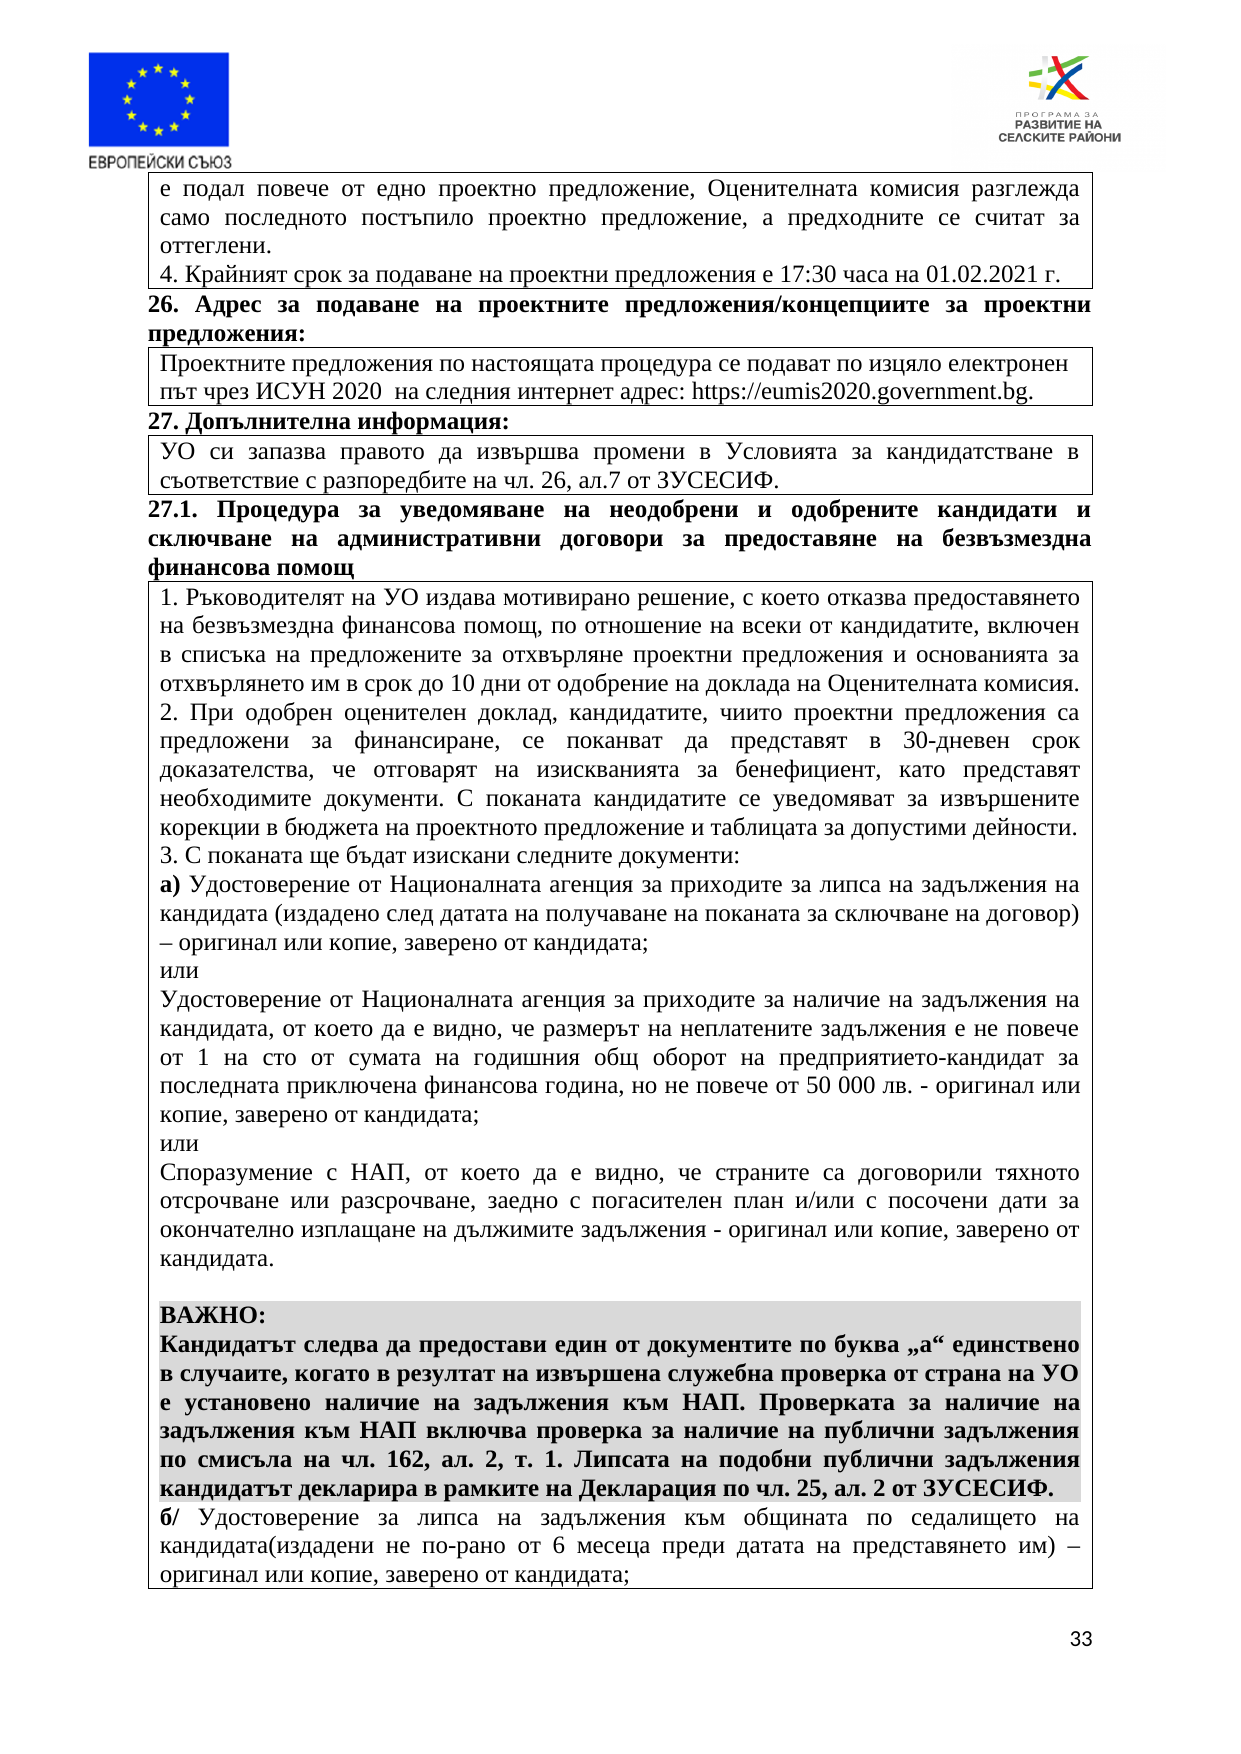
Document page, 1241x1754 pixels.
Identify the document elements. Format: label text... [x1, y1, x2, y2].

picture [88, 52, 233, 172]
subtitle 26. Адрес за подаване на проектните предложения/концепциите за проектни предложения: [148, 289, 1092, 347]
subtitle 27. Допълнителна информация: [148, 406, 1092, 435]
subtitle 27.1. Процедура за уведомяване на неодобрени и одобрените кандидати и сключване на административни договори за предоставяне на безвъзмездна финансова помощ [148, 495, 1092, 581]
picture [951, 44, 1167, 172]
table_header Проектните предложения по настоящата процедура се подават по изцяло електронен път чрез ИСУН 2020 на следния интернет адрес: https://eumis2020.government.bg. [149, 348, 1092, 405]
table_header УО си запазва правото да извършва промени в Условията за кандидатстване в съответствие с разпоредбите на чл. 26, ал.7 от ЗУСЕСИФ. [149, 436, 1092, 493]
